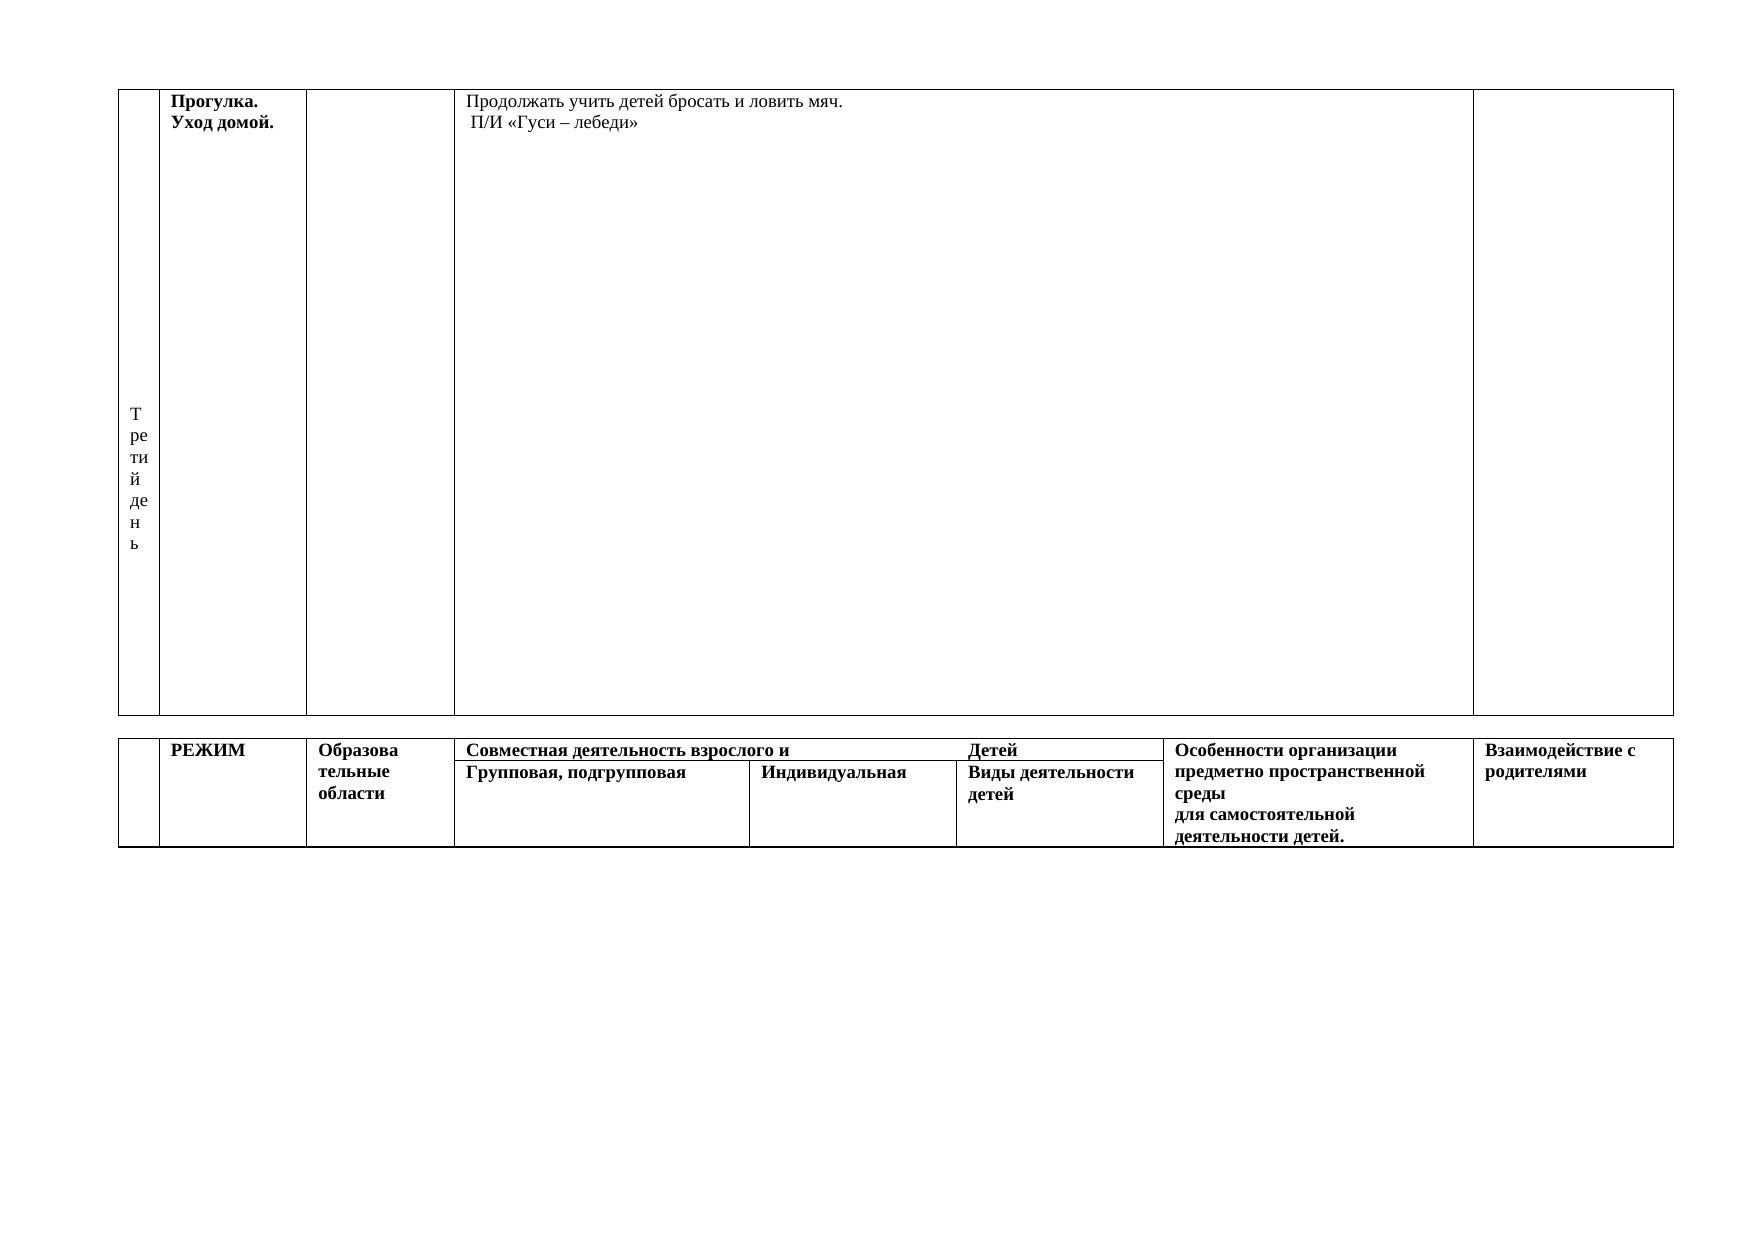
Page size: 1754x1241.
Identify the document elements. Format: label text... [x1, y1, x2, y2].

table_header РЕЖИМ [160, 739, 306, 846]
table_header Совместная деятельность взрослого и [455, 739, 957, 760]
table_header Детей [957, 739, 1163, 760]
table_header Особенности организации предметно пространственной среды для самостоятельной деятельности детей. [1164, 739, 1473, 846]
table_cell Виды деятельности детей [957, 761, 1163, 846]
table_header Взаимодействие с родителями [1474, 739, 1673, 846]
table_cell Прогулка. Уход домой. [160, 90, 306, 715]
table_cell Продолжать учить детей бросать и ловить мяч. П/И «Гуси – лебеди» [455, 90, 1473, 715]
table_header Образова тельные области [307, 739, 454, 846]
table_cell Групповая, подгрупповая [455, 761, 749, 846]
table_header [119, 739, 159, 846]
table_cell Индивидуальная [750, 761, 956, 846]
